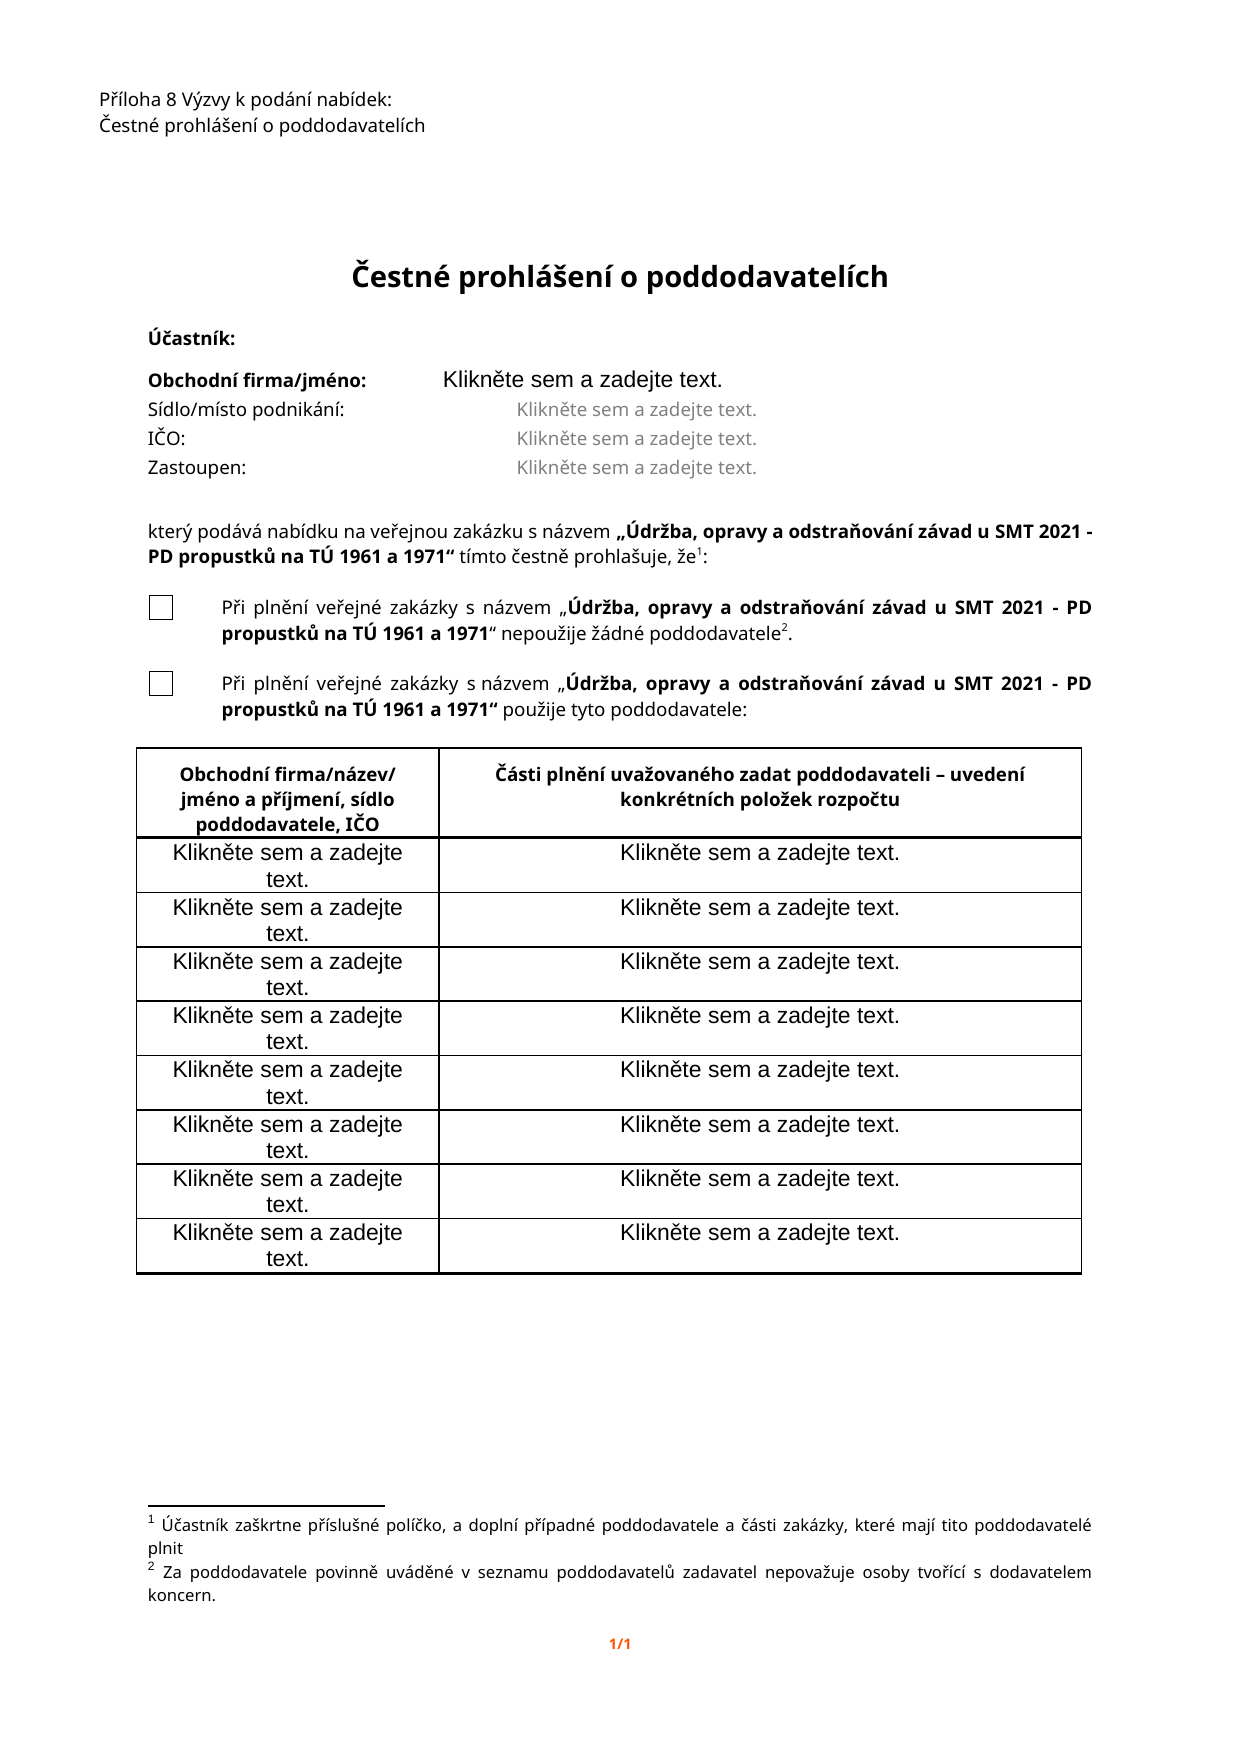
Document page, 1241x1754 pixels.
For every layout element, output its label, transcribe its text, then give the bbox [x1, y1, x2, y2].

text Při plnění veřejné zakázky s názvem „Údržba, opravy a odstraňování závad u SMT 2021 - PD propustků na TÚ 1961 a 1971“ nepoužije žádné poddodavatele. [148, 594, 1093, 645]
text Sídlo/místo podnikání: [148, 393, 1093, 422]
title Čestné prohlášení o poddodavatelích [148, 256, 1093, 296]
table_header Části plnění uvažovaného zadat poddodavateli – uvedení konkrétních položek rozpočtu [440, 749, 1081, 836]
table_header Obchodní firma/název/ jméno a příjmení, sídlo poddodavatele, IČO [137, 749, 438, 836]
text Při plnění veřejné zakázky s názvem „Údržba, opravy a odstraňování závad u SMT 2021 - PD propustků na TÚ 1961 a 1971“ použije tyto poddodavatele: [148, 670, 1093, 721]
text Účastník: [148, 321, 1093, 352]
text Zastoupen: [148, 451, 1093, 480]
text Obchodní firma/jméno: [148, 364, 1093, 393]
text IČO: [148, 422, 1093, 451]
text který podává nabídku na veřejnou zakázku s názvem „Údržba, opravy a odstraňování závad u SMT 2021 - PD propustků na TÚ 1961 a 1971“ tímto čestně prohlašuje, že: [148, 518, 1093, 569]
